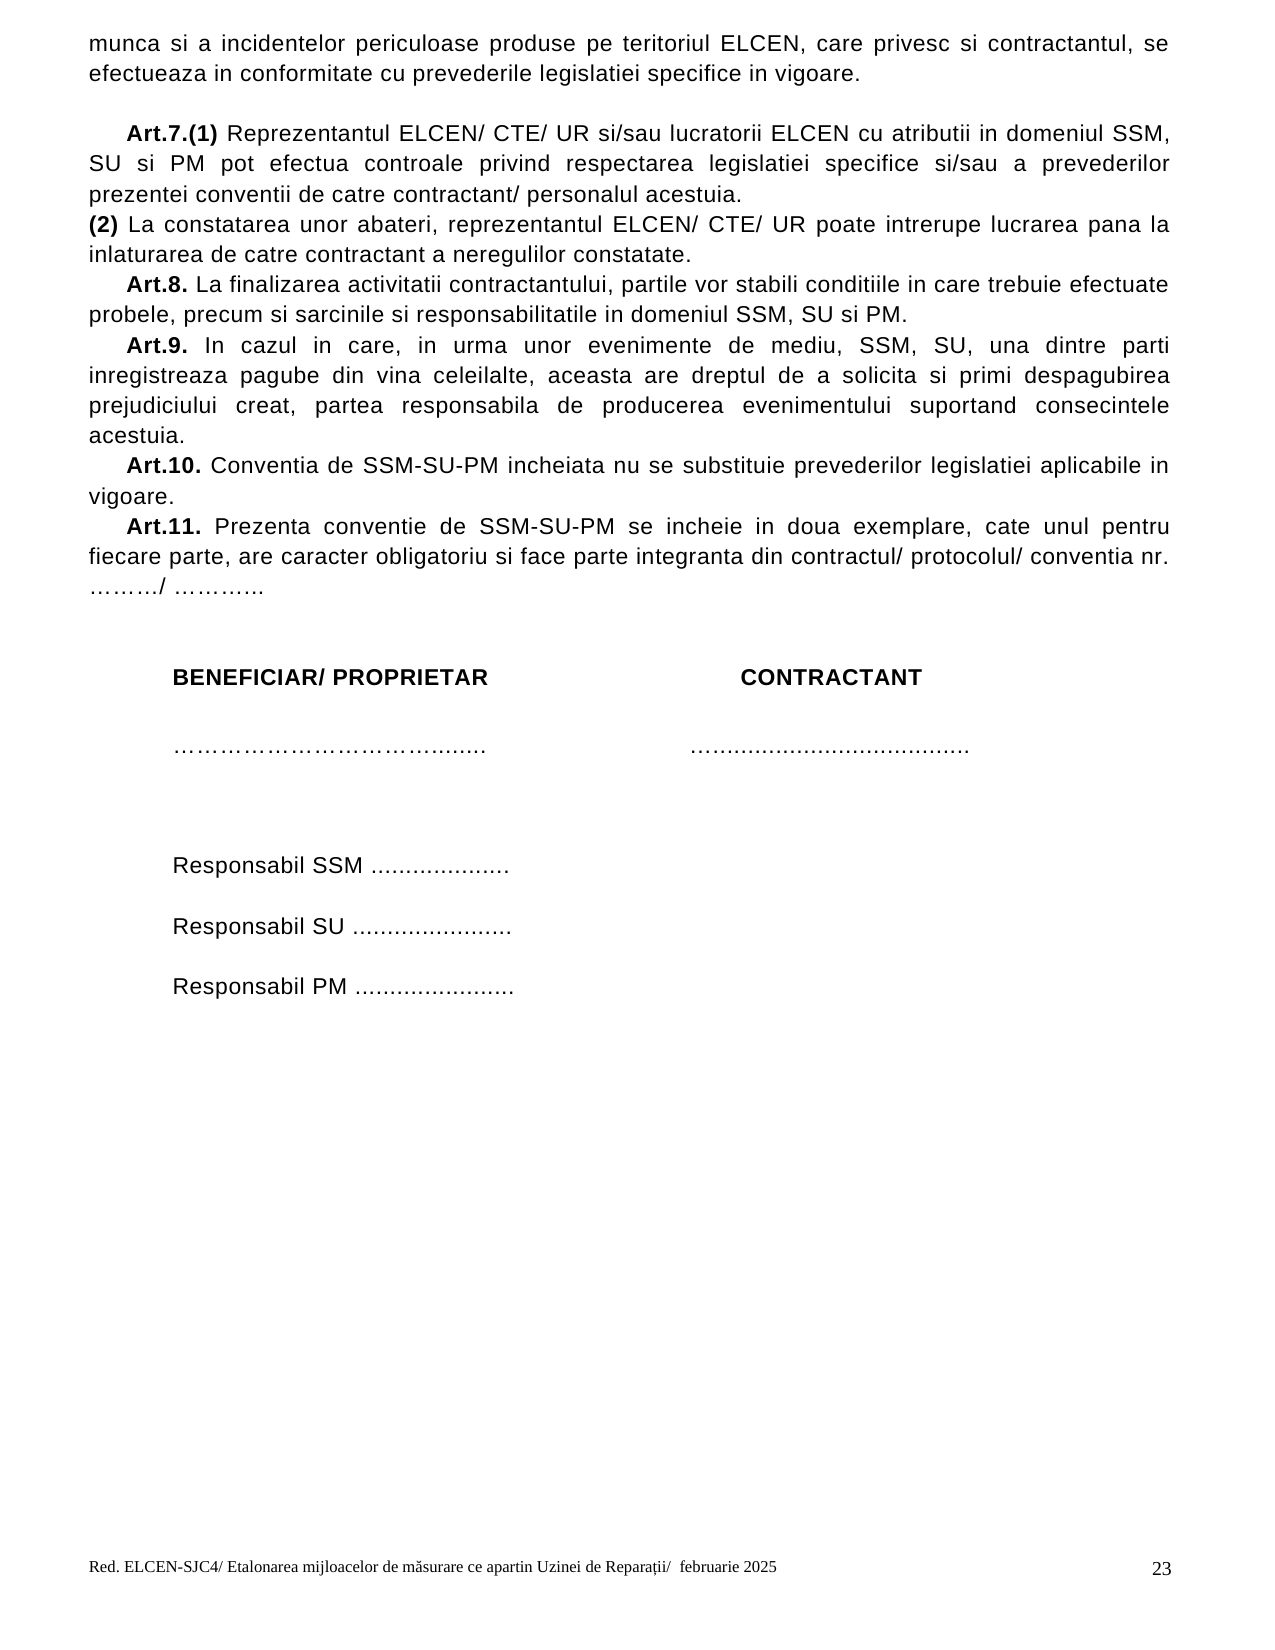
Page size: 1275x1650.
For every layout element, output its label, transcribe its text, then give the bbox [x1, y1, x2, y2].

text Responsabil PM ....................... [89, 973, 1172, 999]
text Art.10. Conventia de SSM-SU-PM incheiata nu se substituie prevederilor legislatiei aplicabile in vigoare. [89, 452, 1172, 509]
text Responsabil SU ....................... [89, 913, 1172, 939]
text Art.9. In cazul in care, in urma unor evenimente de mediu, SSM, SU, una dintre parti inregistreaza pagube din vina celeilalte, aceasta are dreptul de a solicita si primi despagubirea prejudiciului creat, partea responsabila de producerea evenimentului suportand consecintele acestuia. [89, 332, 1172, 449]
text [89, 29, 1172, 86]
text (2) La constatarea unor abateri, reprezentantul ELCEN/ CTE/ UR poate intrerupe lucrarea pana la inlaturarea de catre contractant a neregulilor constatate. [89, 211, 1172, 267]
text Art.11. Prezenta conventie de SSM-SU-PM se incheie in doua exemplare, cate unul pentru fiecare parte, are caracter obligatoriu si face parte integranta din contractul/ protocolul/ conventia nr. ………/ ………... [89, 513, 1172, 600]
text Art.7.(1) Reprezentantul ELCEN/ CTE/ UR si/sau lucratorii ELCEN cu atributii in domeniul SSM, SU si PM pot efectua controale privind respectarea legislatiei specifice si/sau a prevederilor prezentei conventii de catre contractant/ personalul acestuia. [89, 120, 1172, 207]
text Responsabil SSM .................... [89, 852, 1172, 879]
text BENEFICIAR/ PROPRIETAR CONTRACTANT [89, 664, 1172, 690]
text ……………………………........ …..................................... [89, 732, 1172, 758]
text Art.8. La finalizarea activitatii contractantului, partile vor stabili conditiile in care trebuie efectuate probele, precum si sarcinile si responsabilitatile in domeniul SSM, SU si PM. [89, 271, 1172, 328]
